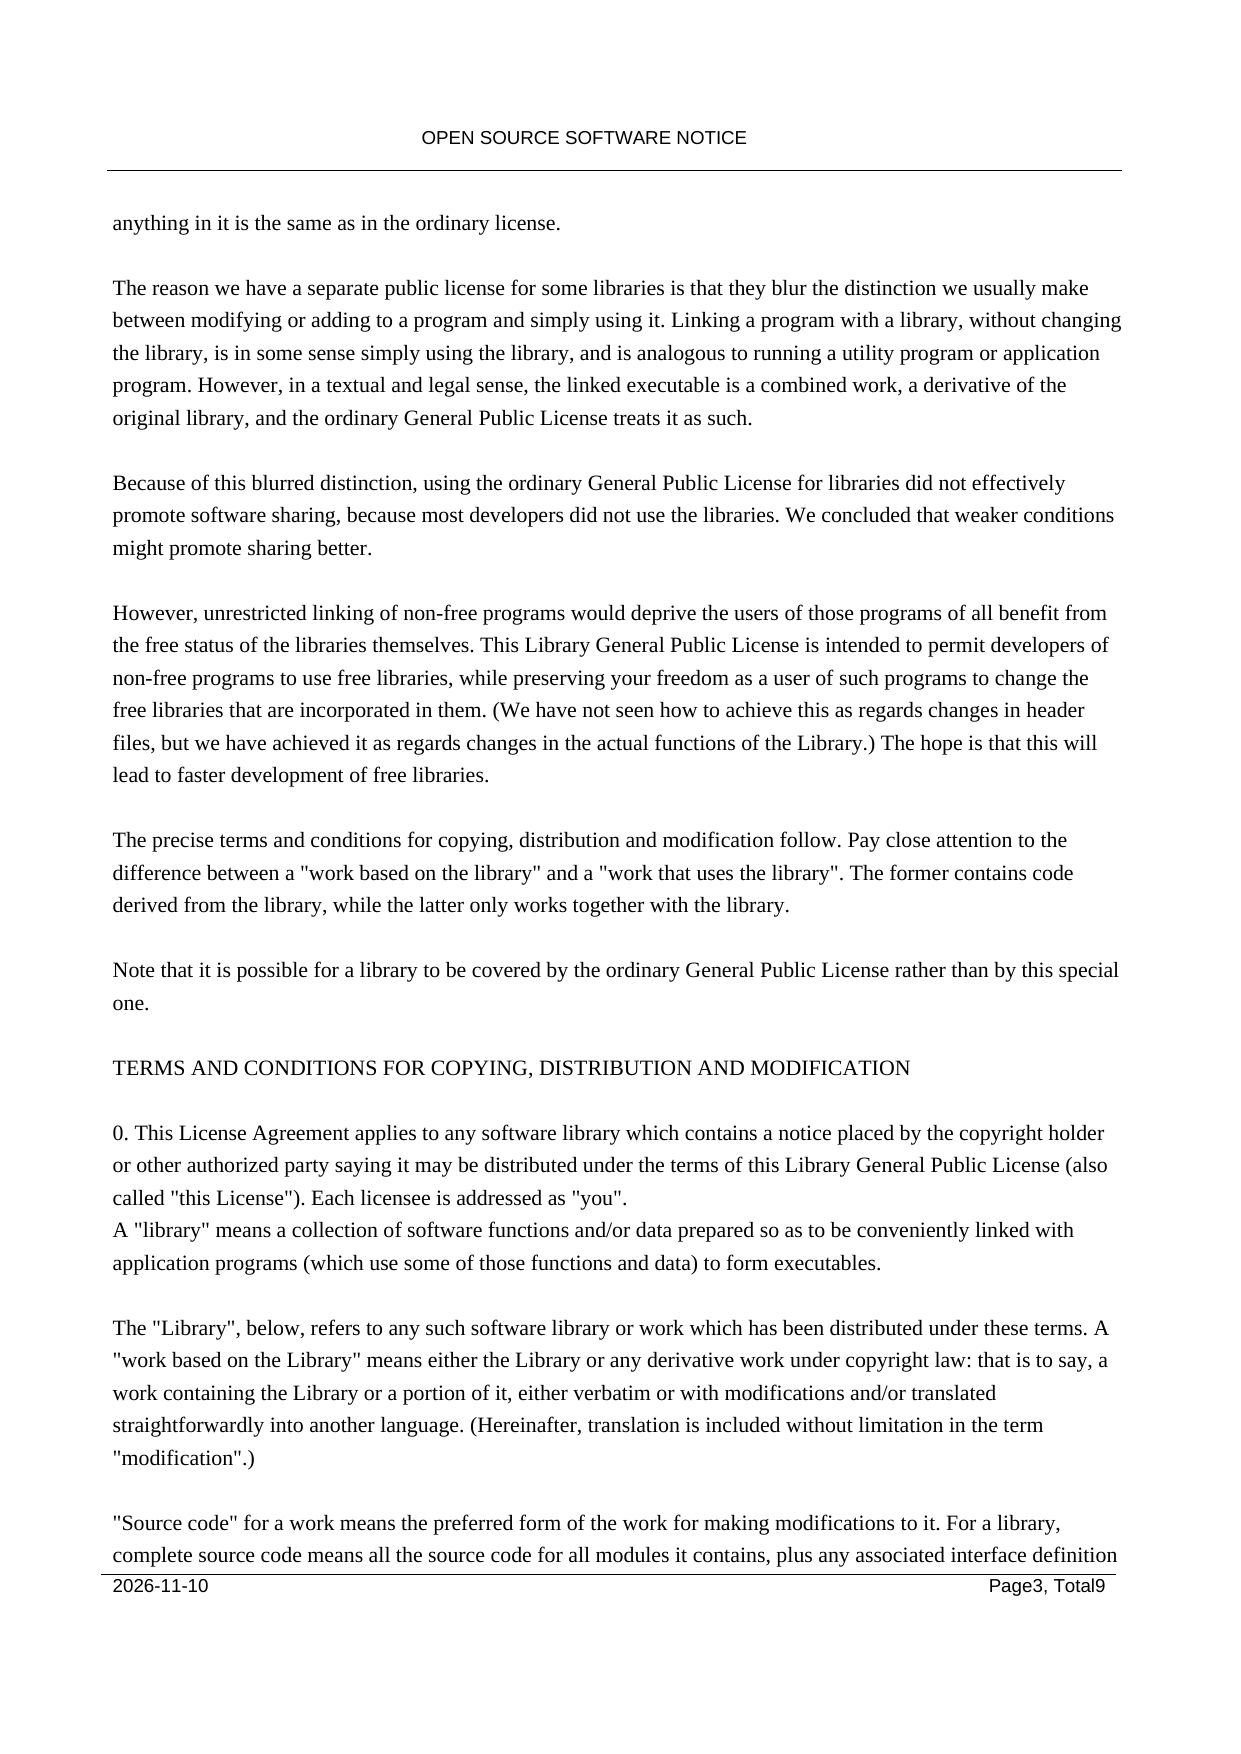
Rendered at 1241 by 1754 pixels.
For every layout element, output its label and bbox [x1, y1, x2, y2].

text [112, 206, 1128, 1571]
